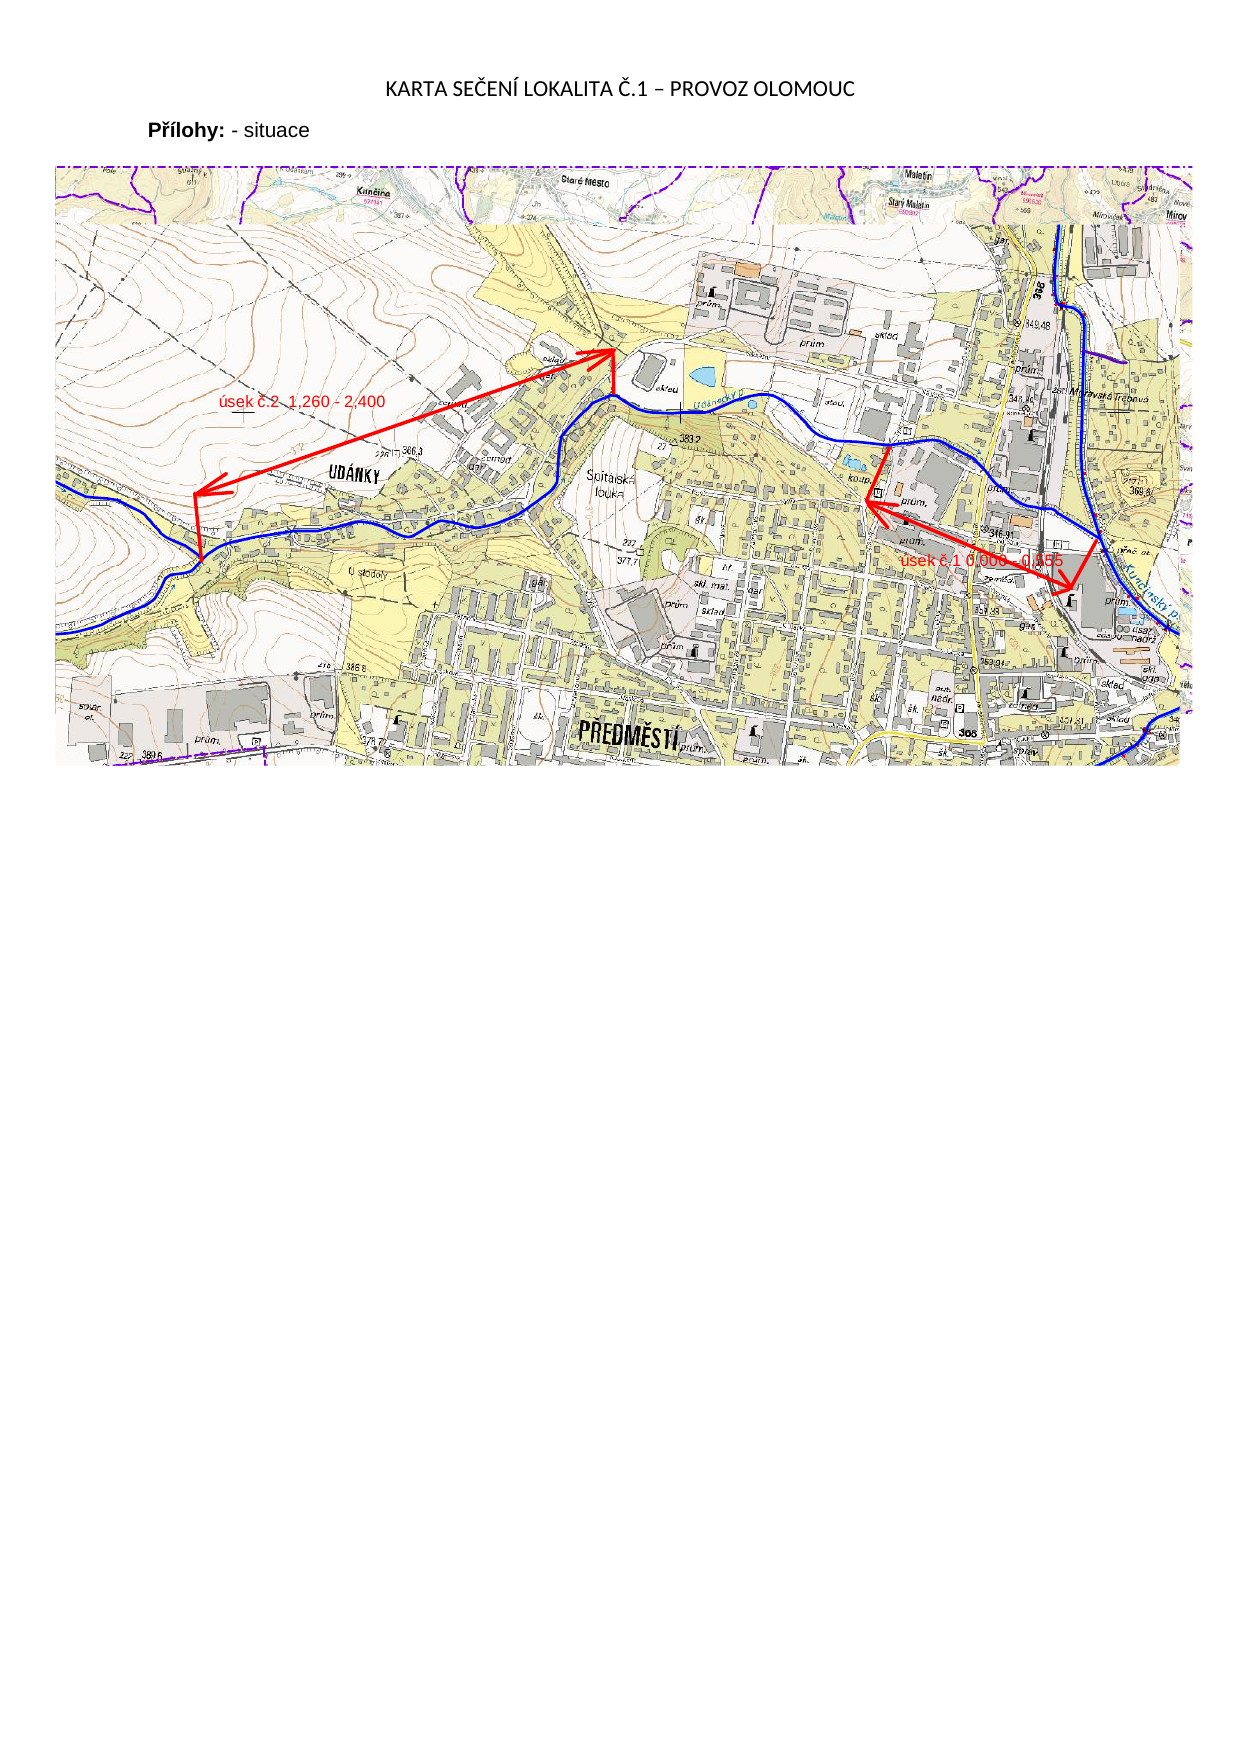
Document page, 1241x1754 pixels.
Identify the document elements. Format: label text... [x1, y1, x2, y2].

text Přílohy: - situace [148, 118, 1093, 142]
